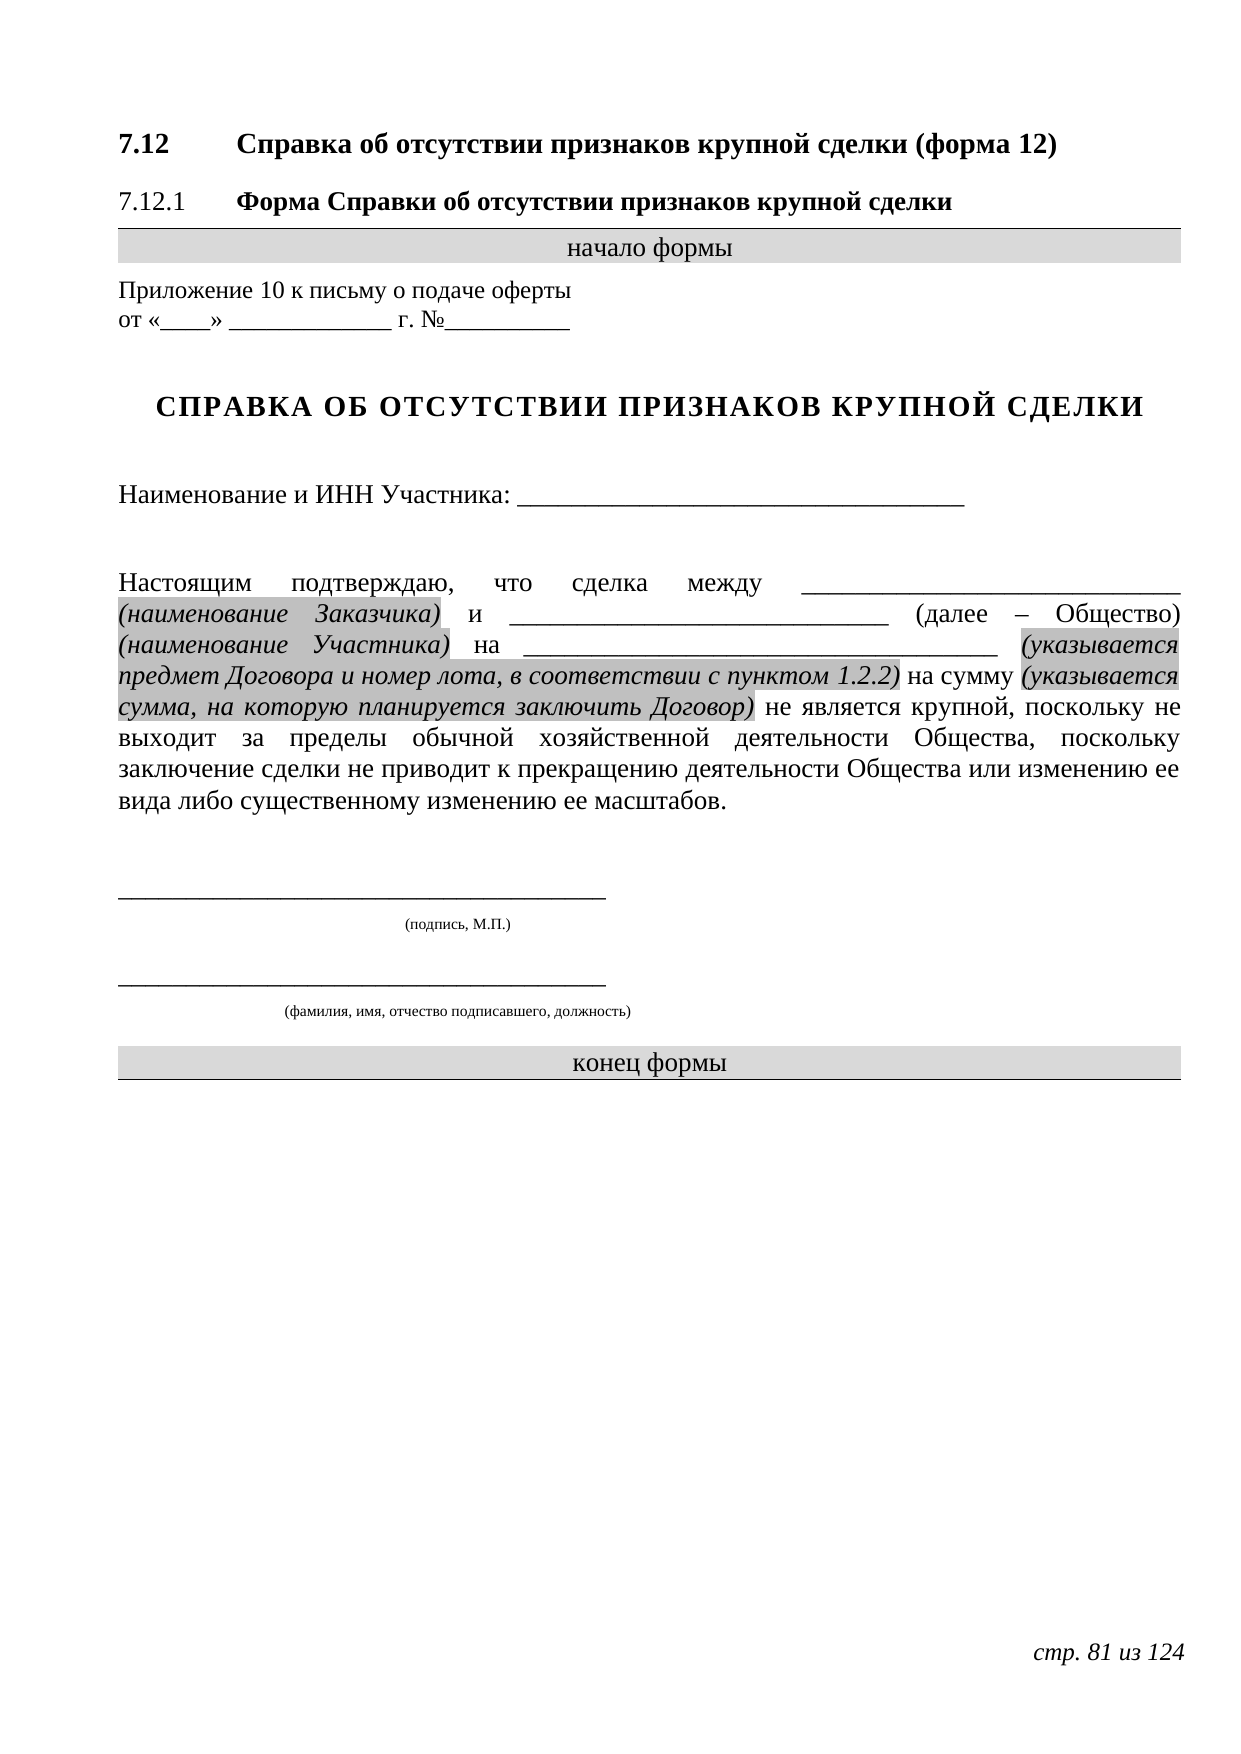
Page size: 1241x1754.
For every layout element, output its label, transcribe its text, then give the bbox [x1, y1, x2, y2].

list Форма Справки об отсутствии признаков крупной сделки [118, 185, 1181, 216]
text (фамилия, имя, отчество подписавшего, должность) [118, 1002, 797, 1033]
text ____________________________________ [118, 958, 1181, 989]
text Справка об отсутствии признаков крупной сделки [118, 389, 1181, 422]
subtitle Справка об отсутствии признаков крупной сделки (форма 12) [118, 126, 1181, 160]
text начало формы [118, 229, 1181, 263]
text ____________________________________ [118, 871, 1181, 902]
text Настоящим подтверждаю, что сделка между ____________________________ (наименование Заказчика) и ____________________________ (далее – Общество) (наименование Участника) на ___________________________________ (указывается предмет Договора и номер лота, в соответствии с пунктом 1.2.2) на сумму (указывается сумма, на которую планируется заключить Договор) не является крупной, поскольку не выходит за пределы обычной хозяйственной деятельности Общества, поскольку заключение сделки не приводит к прекращению деятельности Общества или изменению ее вида либо существенному изменению ее масштабов. [118, 566, 1181, 815]
text Приложение 10 к письму о подаче оферты от «____» _____________ г. №__________ [118, 275, 1181, 333]
text (подпись, М.П.) [118, 915, 797, 946]
text конец формы [118, 1046, 1181, 1079]
text Наименование и ИНН Участника: _________________________________ [118, 478, 1181, 509]
